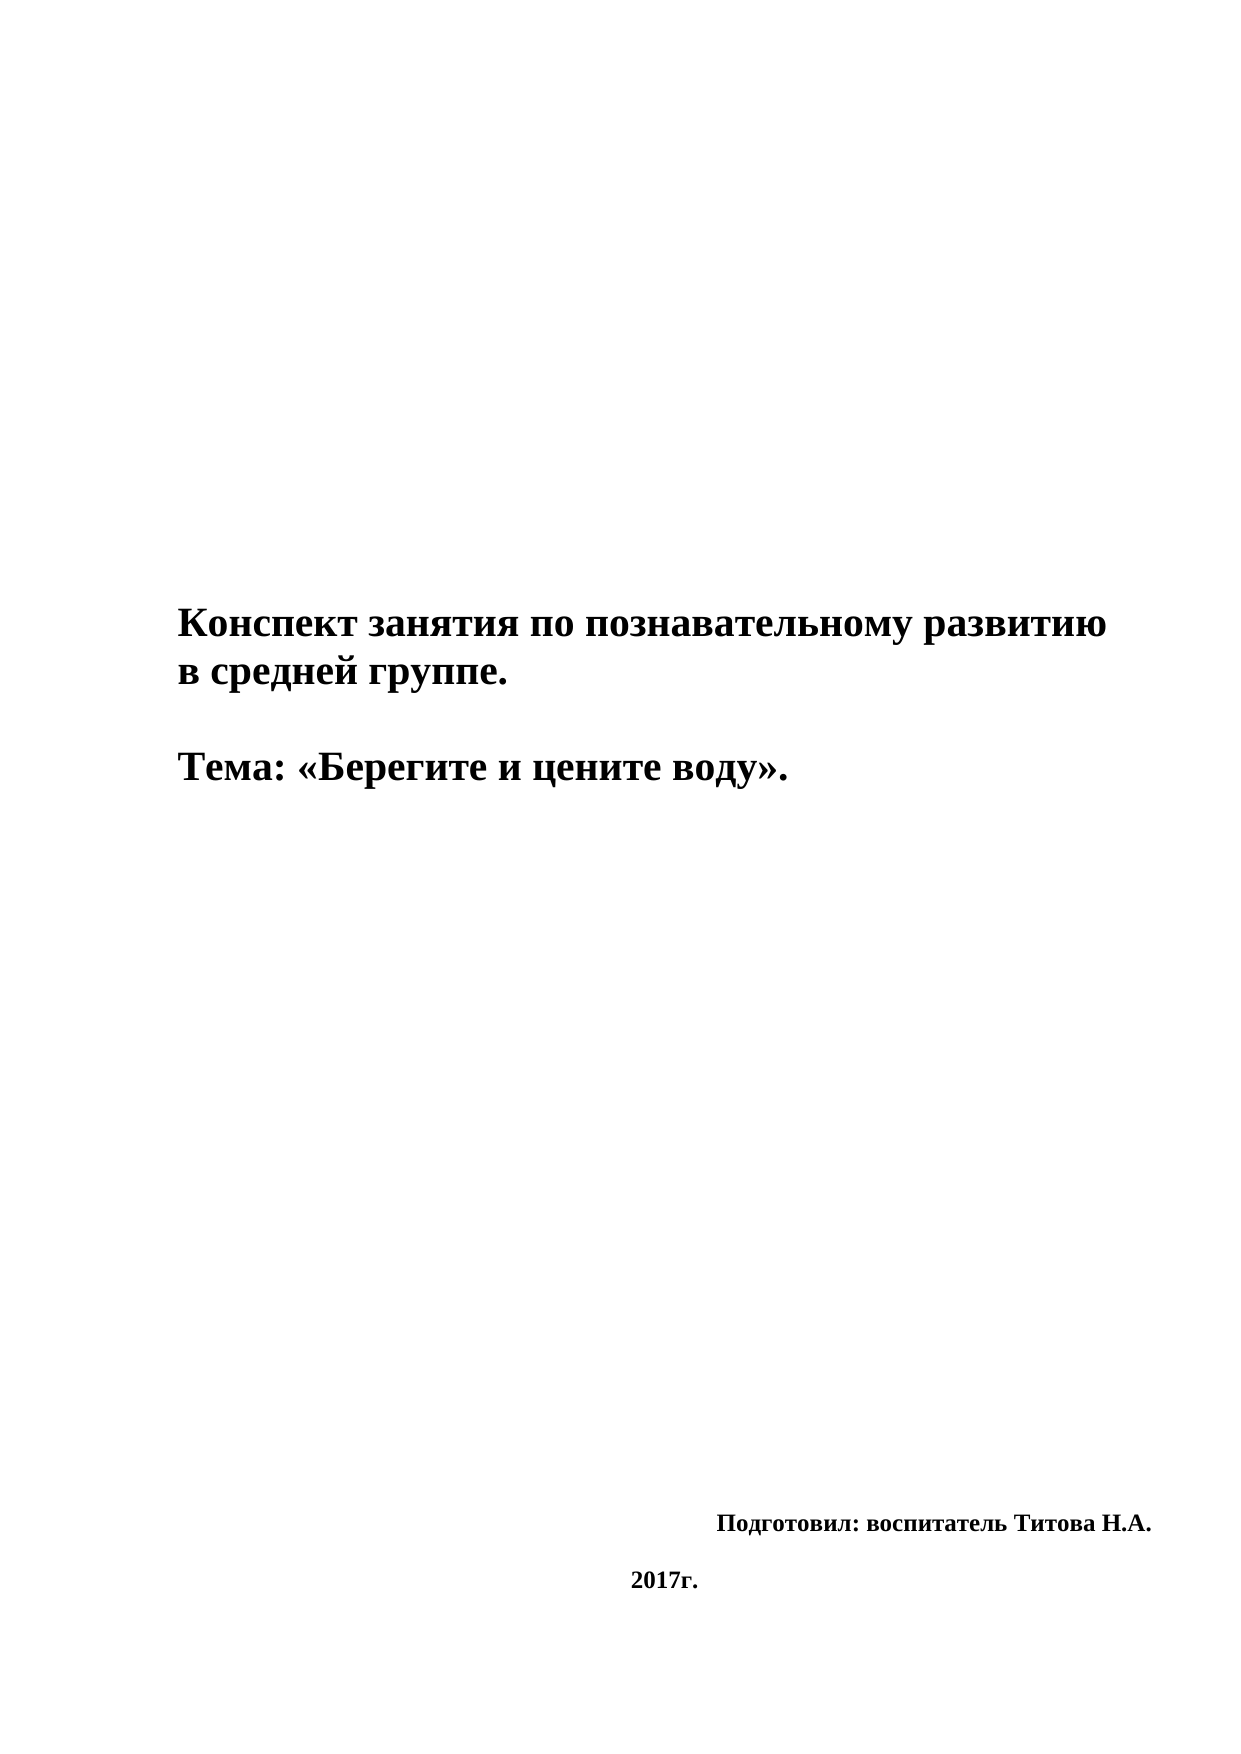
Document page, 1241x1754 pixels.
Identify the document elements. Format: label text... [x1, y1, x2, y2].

text 2017г. [177, 1565, 1152, 1594]
text Тема: «Берегите и цените воду». [177, 741, 1152, 789]
text Конспект занятия по познавательному развитию [177, 597, 1152, 645]
text Подготовил: воспитатель Титова Н.А. [177, 1508, 1152, 1536]
text в средней группе. [177, 645, 1152, 693]
